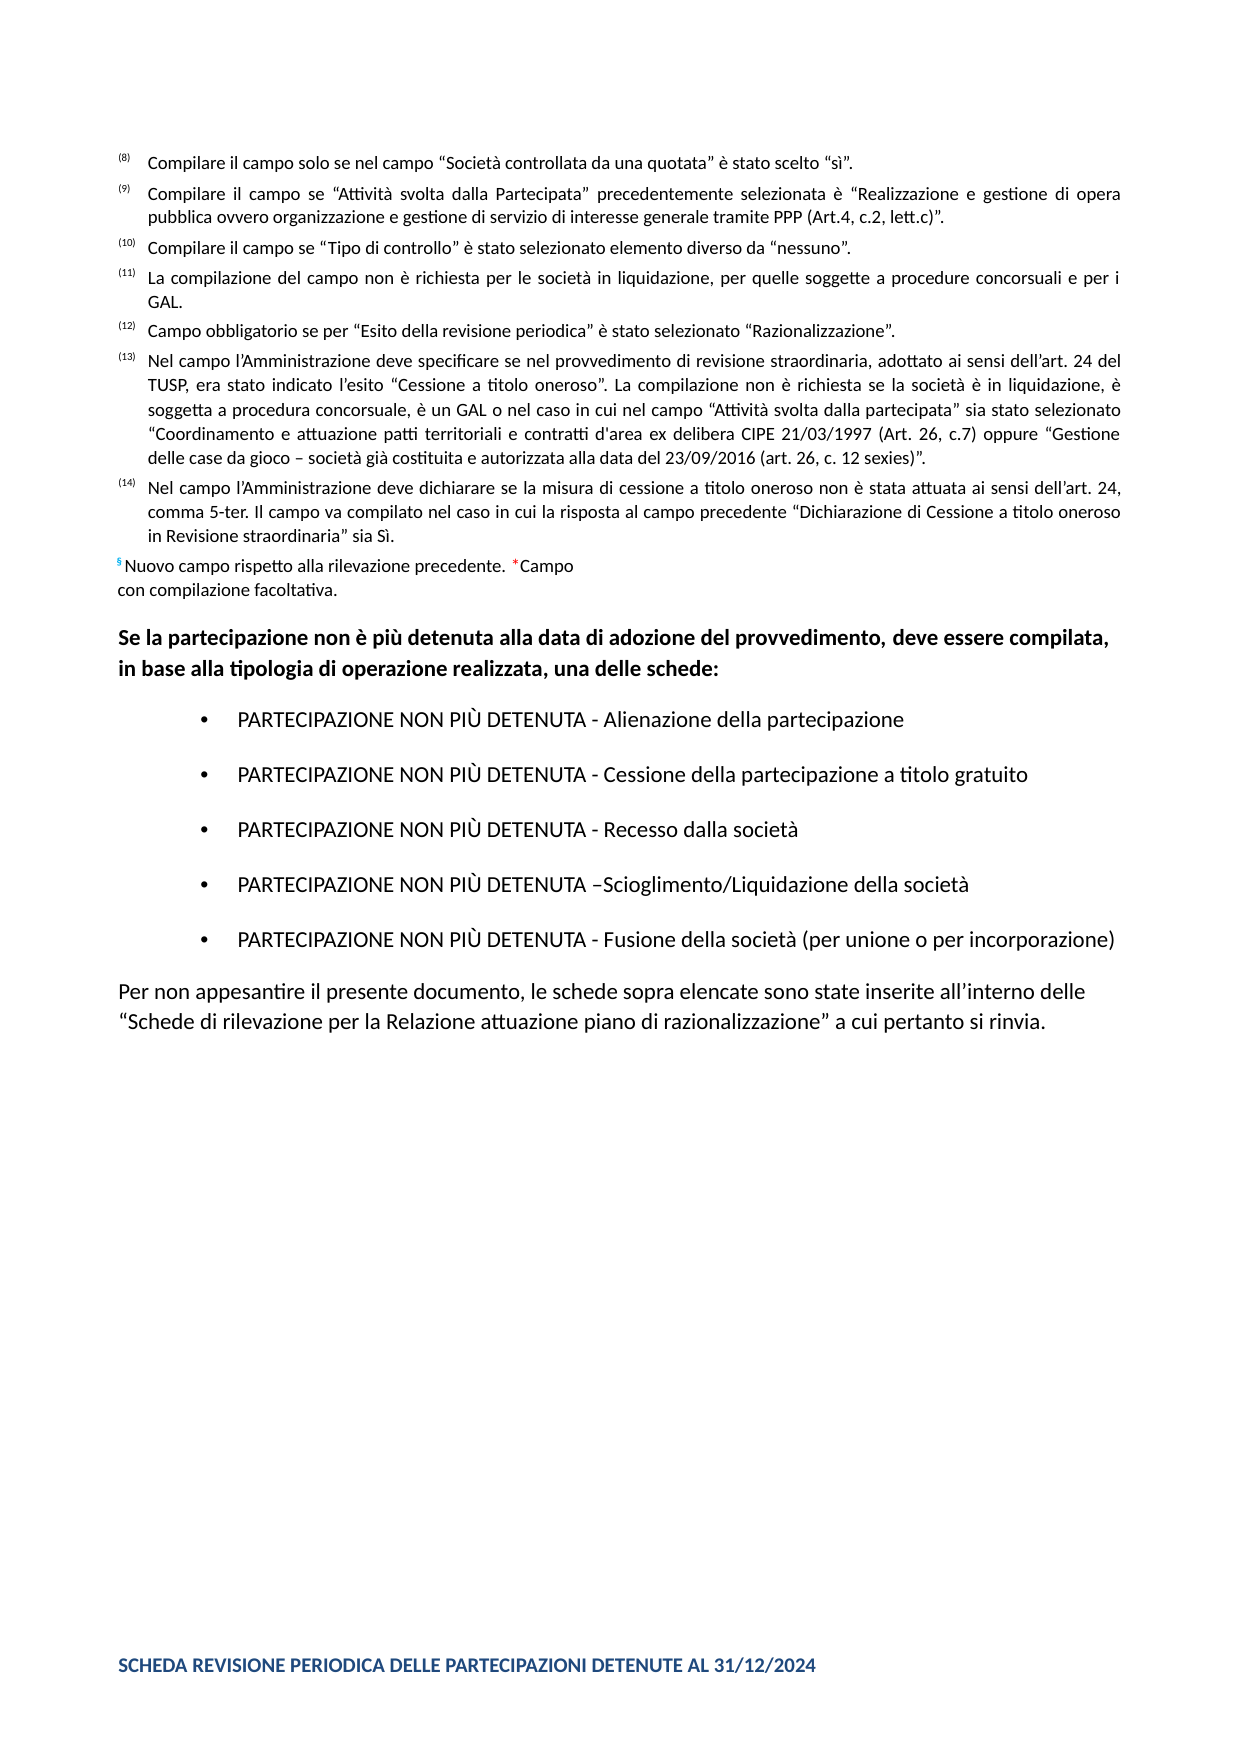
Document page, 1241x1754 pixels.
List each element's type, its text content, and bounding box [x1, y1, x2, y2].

list Compilare il campo se “Tipo di controllo” è stato selezionato elemento diverso da “nessuno”. [118, 236, 1122, 259]
list Nel campo l’Amministrazione deve dichiarare se la misura di cessione a titolo oneroso non è stata attuata ai sensi dell’art. 24, comma 5-ter. Il campo va compilato nel caso in cui la risposta al campo precedente “Dichiarazione di Cessione a titolo oneroso in Revisione straordinaria” sia Sì. [118, 476, 1122, 547]
text § Nuovo campo rispetto alla rilevazione precedente. *Campo con compilazione facoltativa. [116, 554, 580, 602]
text Per non appesantire il presente documento, le schede sopra elencate sono state inserite all’interno delle “Schede di rilevazione per la Relazione attuazione piano di razionalizzazione” a cui pertanto si rinvia. [118, 977, 1122, 1035]
list Campo obbligatorio se per “Esito della revisione periodica” è stato selezionato “Razionalizzazione”. [118, 319, 1122, 342]
text Se la partecipazione non è più detenuta alla data di adozione del provvedimento, deve essere compilata, in base alla tipologia di operazione realizzata, una delle schede: [118, 623, 1122, 682]
list PARTECIPAZIONE NON PIÙ DETENUTA - Alienazione della partecipazione [200, 705, 1122, 733]
list Compilare il campo se “Attività svolta dalla Partecipata” precedentemente selezionata è “Realizzazione e gestione di opera pubblica ovvero organizzazione e gestione di servizio di interesse generale tramite PPP (Art.4, c.2, lett.c)”. [118, 182, 1122, 229]
list Nel campo l’Amministrazione deve specificare se nel provvedimento di revisione straordinaria, adottato ai sensi dell’art. 24 del TUSP, era stato indicato l’esito “Cessione a titolo oneroso”. La compilazione non è richiesta se la società è in liquidazione, è soggetta a procedura concorsuale, è un GAL o nel caso in cui nel campo “Attività svolta dalla partecipata” sia stato selezionato “Coordinamento e attuazione patti territoriali e contratti d'area ex delibera CIPE 21/03/1997 (Art. 26, c.7) oppure “Gestione delle case da gioco – società già costituita e autorizzata alla data del 23/09/2016 (art. 26, c. 12 sexies)”. [118, 349, 1122, 469]
list PARTECIPAZIONE NON PIÙ DETENUTA - Cessione della partecipazione a titolo gratuito [200, 760, 1122, 788]
list PARTECIPAZIONE NON PIÙ DETENUTA - Recesso dalla società [200, 815, 1122, 843]
list La compilazione del campo non è richiesta per le società in liquidazione, per quelle soggette a procedure concorsuali e per i GAL. [118, 266, 1122, 313]
list PARTECIPAZIONE NON PIÙ DETENUTA –Scioglimento/Liquidazione della società [200, 870, 1122, 898]
list PARTECIPAZIONE NON PIÙ DETENUTA - Fusione della società (per unione o per incorporazione) [200, 925, 1122, 953]
list Compilare il campo solo se nel campo “Società controllata da una quotata” è stato scelto “sì”. [118, 151, 1122, 174]
